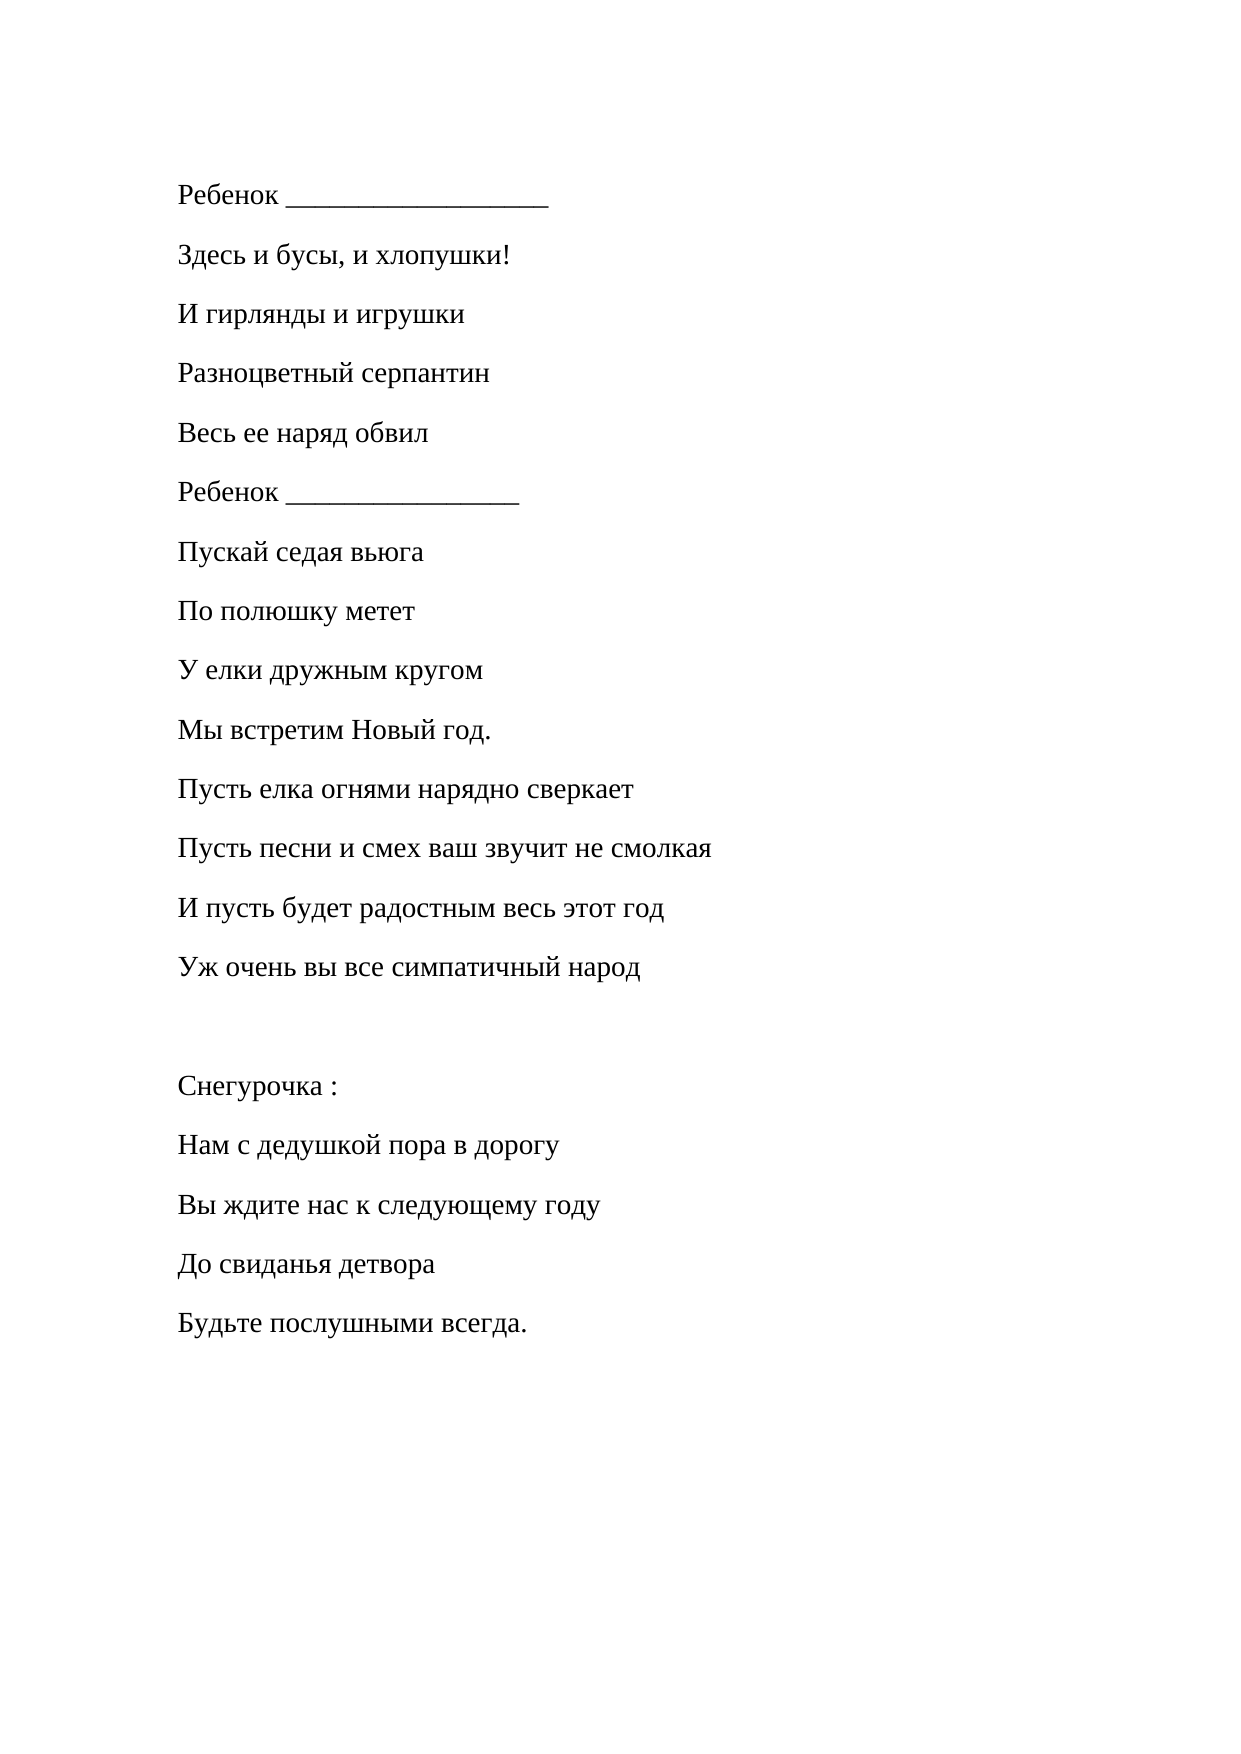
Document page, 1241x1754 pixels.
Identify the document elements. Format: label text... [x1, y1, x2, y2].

text Уж очень вы все симпатичный народ [177, 949, 1152, 983]
text Ребенок ________________ [177, 474, 1152, 508]
text Здесь и бусы, и хлопушки! [177, 237, 1152, 270]
text И гирлянды и игрушки [177, 296, 1152, 330]
text Вы ждите нас к следующему году [177, 1187, 1152, 1220]
text Будьте послушными всегда. [177, 1306, 1152, 1339]
text И пусть будет радостным весь этот год [177, 890, 1152, 923]
text Весь ее наряд обвил [177, 415, 1152, 448]
text Пусть елка огнями нарядно сверкает [177, 771, 1152, 805]
text До свиданья детвора [177, 1246, 1152, 1280]
text Пускай седая вьюга [177, 534, 1152, 567]
text Пусть песни и смех ваш звучит не смолкая [177, 831, 1152, 864]
text Мы встретим Новый год. [177, 712, 1152, 745]
text Снегурочка : [177, 1068, 1152, 1102]
text Разноцветный серпантин [177, 356, 1152, 389]
text Нам с дедушкой пора в дорогу [177, 1127, 1152, 1161]
text По полюшку метет [177, 593, 1152, 627]
text У елки дружным кругом [177, 652, 1152, 686]
text Ребенок __________________ [177, 177, 1152, 211]
